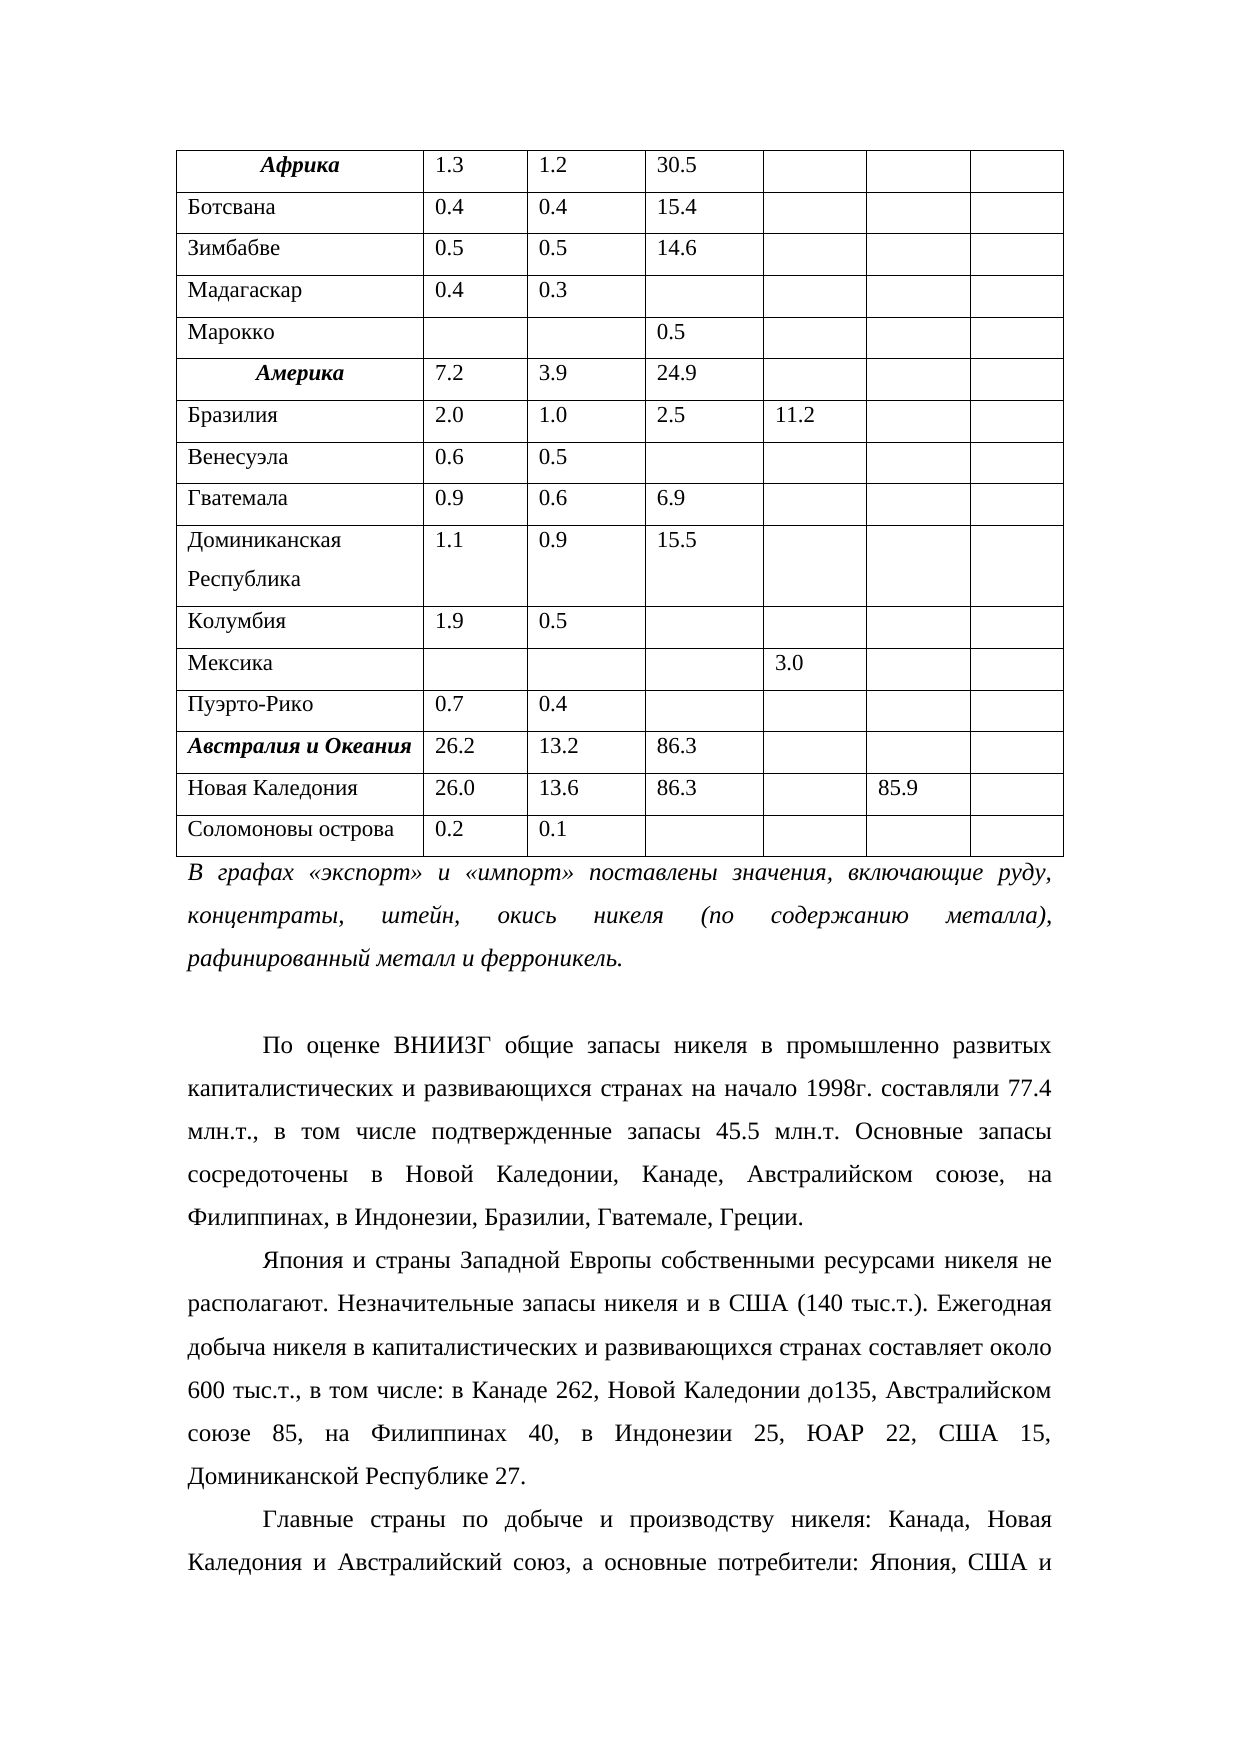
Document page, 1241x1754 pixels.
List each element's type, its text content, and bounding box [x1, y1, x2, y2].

table_cell 0.2 [424, 816, 527, 856]
table_cell 6.9 [646, 484, 763, 525]
table_cell [764, 691, 866, 731]
table_cell [971, 401, 1063, 442]
table_cell [867, 151, 970, 192]
table_cell [867, 816, 970, 856]
table_cell 1.9 [424, 607, 527, 648]
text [187, 1504, 1053, 1576]
table_cell 0.5 [528, 234, 645, 275]
table_cell [764, 193, 866, 233]
text Япония и страны Западной Европы собственными ресурсами никеля не располагают. Незначительные запасы никеля и в США (140 тыс.т.). Ежегодная добыча никеля в капиталистических и развивающихся странах составляет около 600 тыс.т., в том числе: в Канаде 262, Новой Каледонии до135, Австралийском союзе 85, на Филиппинах 40, в Индонезии 25, ЮАР 22, США 15, Доминиканской Республике 27. [187, 1245, 1053, 1490]
table_cell 15.4 [646, 193, 763, 233]
table_cell Мадагаскар [177, 276, 423, 317]
table_cell [867, 234, 970, 275]
table_cell 0.4 [528, 691, 645, 731]
text В графах «экспорт» и «импорт» поставлены значения, включающие руду, концентраты, штейн, окись никеля (по содержанию металла), рафинированный металл и ферроникель. [187, 857, 1053, 972]
table_cell 1.2 [528, 151, 645, 192]
table_cell [764, 318, 866, 358]
table_cell [867, 276, 970, 317]
table_cell [764, 774, 866, 814]
table_cell Бразилия [177, 401, 423, 442]
table_cell [424, 649, 527, 689]
table_cell 26.2 [424, 732, 527, 773]
table_cell Зимбабве [177, 234, 423, 275]
table_cell [764, 816, 866, 856]
table_cell [971, 484, 1063, 525]
table_cell [764, 607, 866, 648]
table_cell [646, 691, 763, 731]
table_cell [867, 193, 970, 233]
table_cell [971, 691, 1063, 731]
table_cell 0.4 [528, 193, 645, 233]
table_cell [867, 443, 970, 483]
table_cell 85.9 [867, 774, 970, 814]
table_cell 0.3 [528, 276, 645, 317]
table_cell 13.2 [528, 732, 645, 773]
table_cell [646, 276, 763, 317]
table_cell [646, 816, 763, 856]
table_cell 86.3 [646, 774, 763, 814]
table_cell [867, 526, 970, 606]
table_cell 0.7 [424, 691, 527, 731]
table_cell [646, 649, 763, 689]
table_cell [971, 607, 1063, 648]
table_cell [764, 151, 866, 192]
table_cell [867, 649, 970, 689]
table_cell [424, 318, 527, 358]
table_cell Марокко [177, 318, 423, 358]
table_cell [764, 359, 866, 400]
table_cell Новая Каледония [177, 774, 423, 814]
table_cell 0.1 [528, 816, 645, 856]
table_cell [971, 526, 1063, 606]
table_cell [971, 443, 1063, 483]
table_cell [764, 732, 866, 773]
table_cell Пуэрто-Рико [177, 691, 423, 731]
table_cell 86.3 [646, 732, 763, 773]
table_cell 1.3 [424, 151, 527, 192]
table_cell Америка [177, 359, 423, 400]
table_cell [971, 234, 1063, 275]
table_cell [867, 318, 970, 358]
table_cell Венесуэла [177, 443, 423, 483]
table_cell [867, 732, 970, 773]
table_cell 7.2 [424, 359, 527, 400]
table_cell 11.2 [764, 401, 866, 442]
table_cell 3.9 [528, 359, 645, 400]
text По оценке ВНИИЗГ общие запасы никеля в промышленно развитых капиталистических и развивающихся странах на начало 1998г. составляли 77.4 млн.т., в том числе подтвержденные запасы 45.5 млн.т. Основные запасы сосредоточены в Новой Каледонии, Канаде, Австралийском союзе, на Филиппинах, в Индонезии, Бразилии, Гватемале, Греции. [187, 1030, 1053, 1231]
table_cell 14.6 [646, 234, 763, 275]
table_cell [764, 276, 866, 317]
table_cell [764, 443, 866, 483]
table_cell 0.5 [528, 443, 645, 483]
table_cell [646, 607, 763, 648]
table_cell 0.6 [528, 484, 645, 525]
table_cell 15.5 [646, 526, 763, 606]
table_cell 0.6 [424, 443, 527, 483]
table_cell 0.5 [528, 607, 645, 648]
table_cell 0.4 [424, 193, 527, 233]
table_cell Африка [177, 151, 423, 192]
table_cell [764, 526, 866, 606]
table_cell [867, 691, 970, 731]
table_cell [971, 732, 1063, 773]
table_cell [764, 234, 866, 275]
table_cell 2.5 [646, 401, 763, 442]
table_cell [971, 318, 1063, 358]
table_cell Соломоновы острова [177, 816, 423, 856]
table_cell 13.6 [528, 774, 645, 814]
table_cell [764, 484, 866, 525]
table_cell Колумбия [177, 607, 423, 648]
table_cell 0.4 [424, 276, 527, 317]
table_cell [971, 193, 1063, 233]
table_cell 24.9 [646, 359, 763, 400]
table_cell 1.1 [424, 526, 527, 606]
table_cell [971, 151, 1063, 192]
table_cell Ботсвана [177, 193, 423, 233]
table_cell 3.0 [764, 649, 866, 689]
table_cell [971, 276, 1063, 317]
table_cell [867, 484, 970, 525]
table_cell Гватемала [177, 484, 423, 525]
table_cell Мексика [177, 649, 423, 689]
table_cell 2.0 [424, 401, 527, 442]
table_cell Австралия и Океания [177, 732, 423, 773]
table_cell [528, 649, 645, 689]
table_cell [867, 359, 970, 400]
table_cell 0.5 [646, 318, 763, 358]
table_cell [646, 443, 763, 483]
table_cell [867, 401, 970, 442]
table_cell [528, 318, 645, 358]
table_cell [971, 816, 1063, 856]
table_cell [971, 359, 1063, 400]
table_cell 1.0 [528, 401, 645, 442]
table_cell 0.5 [424, 234, 527, 275]
table_cell 0.9 [424, 484, 527, 525]
table_cell [971, 774, 1063, 814]
table_cell 0.9 [528, 526, 645, 606]
table_cell 26.0 [424, 774, 527, 814]
table_cell [867, 607, 970, 648]
table_cell Доминиканская Республика [177, 526, 423, 606]
table_cell [971, 649, 1063, 689]
table_cell 30.5 [646, 151, 763, 192]
